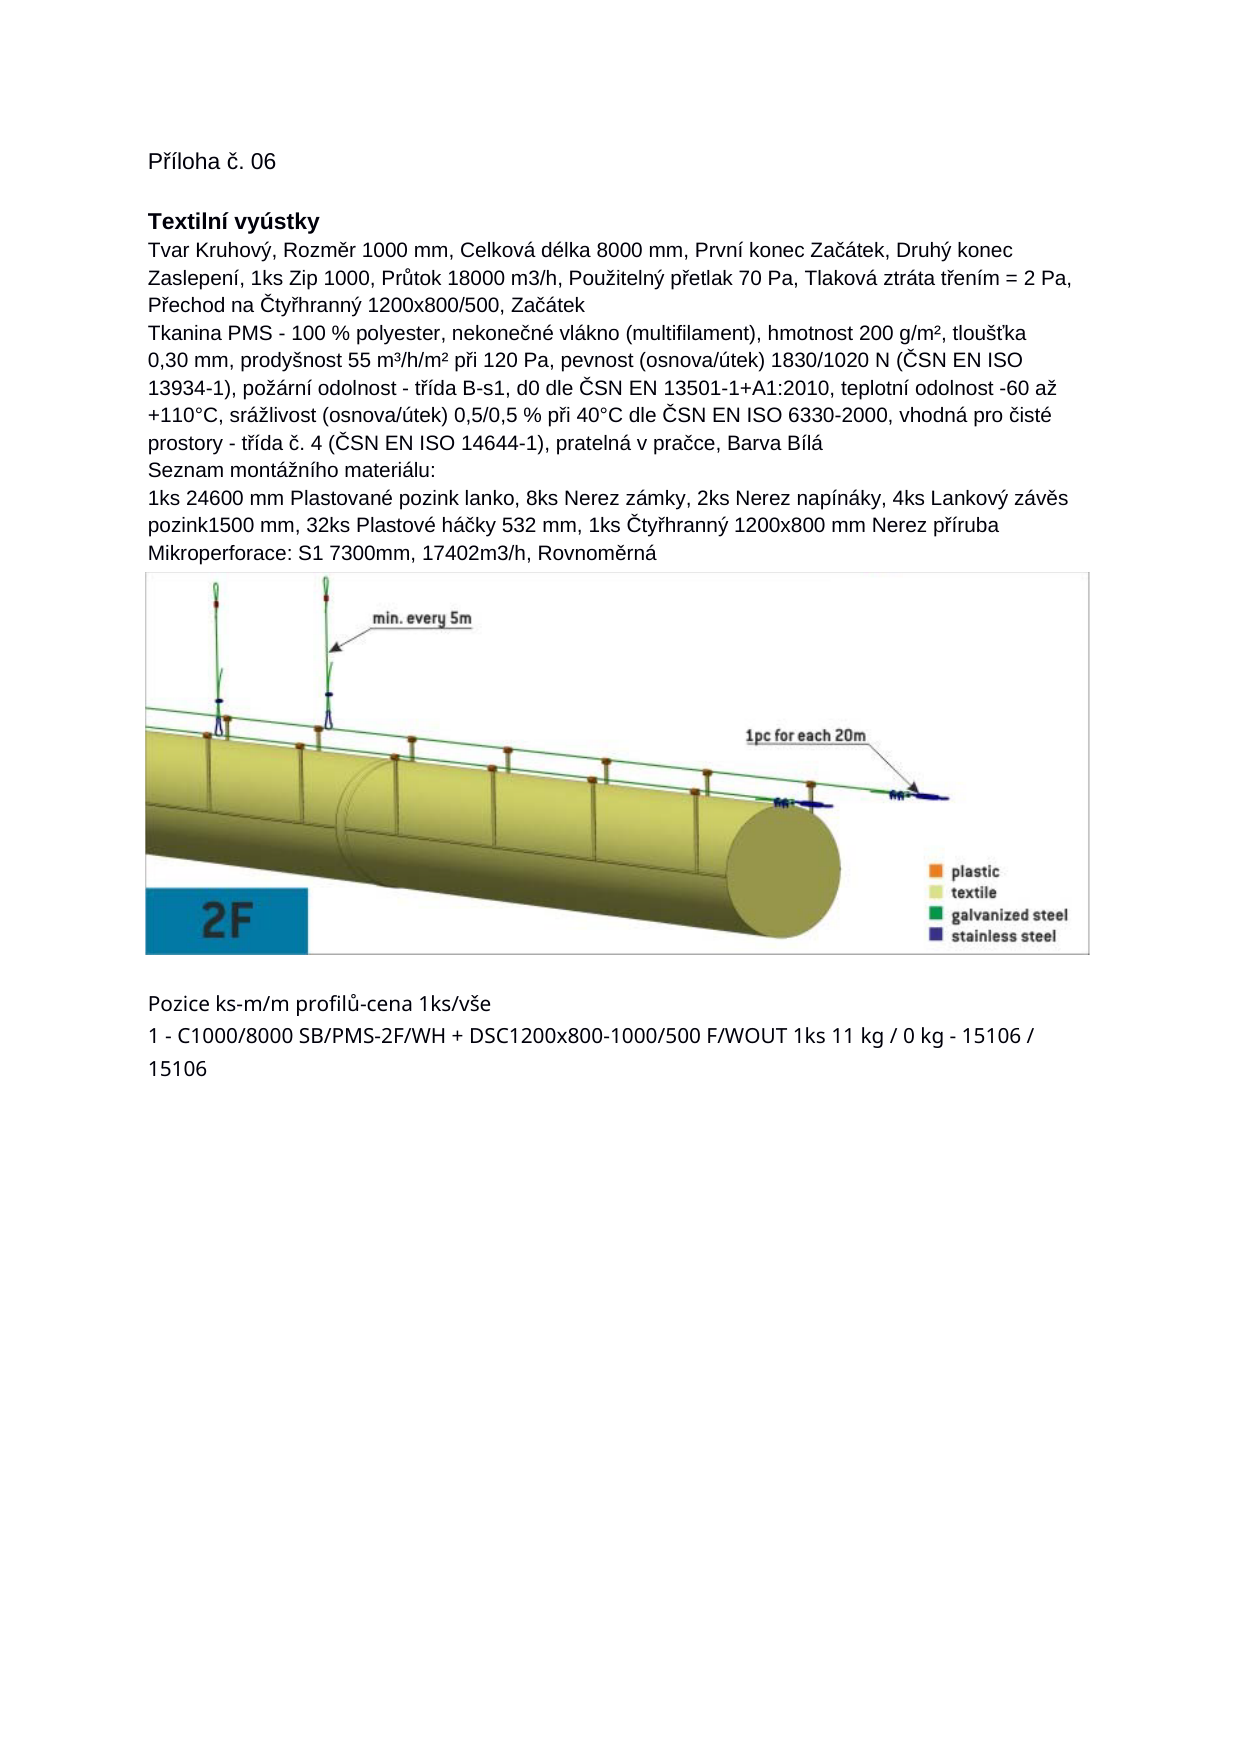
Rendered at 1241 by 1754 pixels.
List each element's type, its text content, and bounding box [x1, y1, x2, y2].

text Textilní vyústky [148, 208, 1093, 234]
text 13934-1), požární odolnost - třída B-s1, d0 dle ČSN EN 13501-1+A1:2010, teplotní odolnost -60 až [148, 376, 1093, 400]
text 0,30 mm, prodyšnost 55 m³/h/m² při 120 Pa, pevnost (osnova/útek) 1830/1020 N (ČSN EN ISO [148, 348, 1093, 372]
text Mikroperforace: S1 7300mm, 17402m3/h, Rovnoměrná [148, 541, 1093, 565]
text Tkanina PMS - 100 % polyester, nekonečné vlákno (multifilament), hmotnost 200 g/m², tloušťka [148, 321, 1093, 345]
text prostory - třída č. 4 (ČSN EN ISO 14644-1), pratelná v pračce, Barva Bílá [148, 431, 1093, 455]
text 1 - C1000/8000 SB/PMS-2F/WH + DSC1200x800-1000/500 F/WOUT 1ks 11 kg / 0 kg - 15106 / 15106 [148, 1022, 1093, 1083]
picture [145, 572, 1091, 955]
text Příloha č. 06 [148, 148, 1093, 174]
text Tvar Kruhový, Rozměr 1000 mm, Celková délka 8000 mm, První konec Začátek, Druhý konec Zaslepení, 1ks Zip 1000, Průtok 18000 m3/h, Použitelný přetlak 70 Pa, Tlaková ztráta třením = 2 Pa, Přechod na Čtyřhranný 1200x800/500, Začátek [148, 238, 1093, 317]
text 1ks 24600 mm Plastované pozink lanko, 8ks Nerez zámky, 2ks Nerez napínáky, 4ks Lankový závěs pozink1500 mm, 32ks Plastové háčky 532 mm, 1ks Čtyřhranný 1200x800 mm Nerez příruba [148, 486, 1093, 537]
text Pozice ks-m/m profilů-cena 1ks/vše [148, 989, 1093, 1017]
text Seznam montážního materiálu: [148, 458, 1093, 482]
text +110°C, srážlivost (osnova/útek) 0,5/0,5 % při 40°C dle ČSN EN ISO 6330-2000, vhodná pro čisté [148, 403, 1093, 427]
